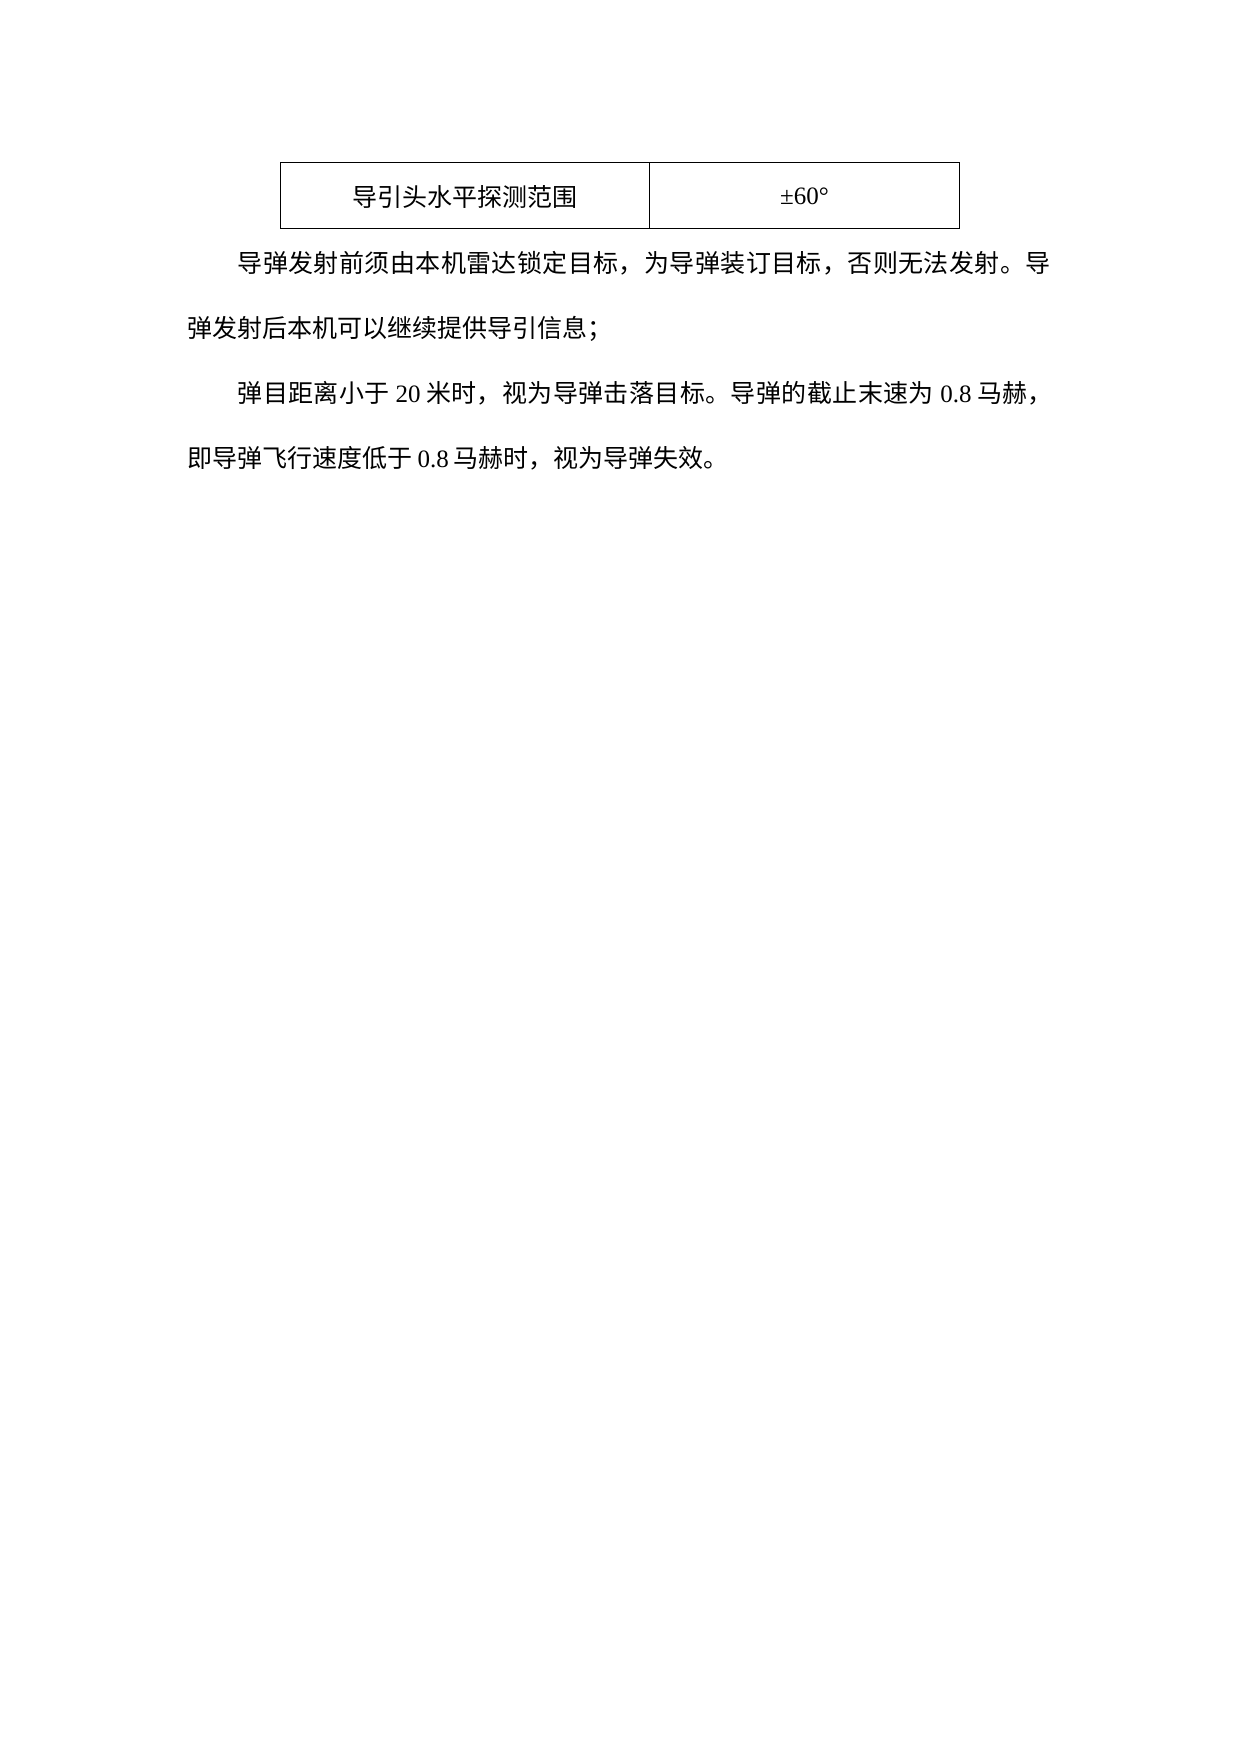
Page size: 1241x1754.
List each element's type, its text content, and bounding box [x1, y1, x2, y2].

table_cell 导引头水平探测范围 [281, 163, 649, 228]
text 导弹发射前须由本机雷达锁定目标，为导弹装订目标，否则无法发射。导弹发射后本机可以继续提供导引信息； [187, 229, 1053, 359]
table_cell ±60° [650, 163, 959, 228]
text 弹目距离小于20米时，视为导弹击落目标。导弹的截止末速为0.8马赫，即导弹飞行速度低于0.8马赫时，视为导弹失效。 [187, 359, 1053, 489]
